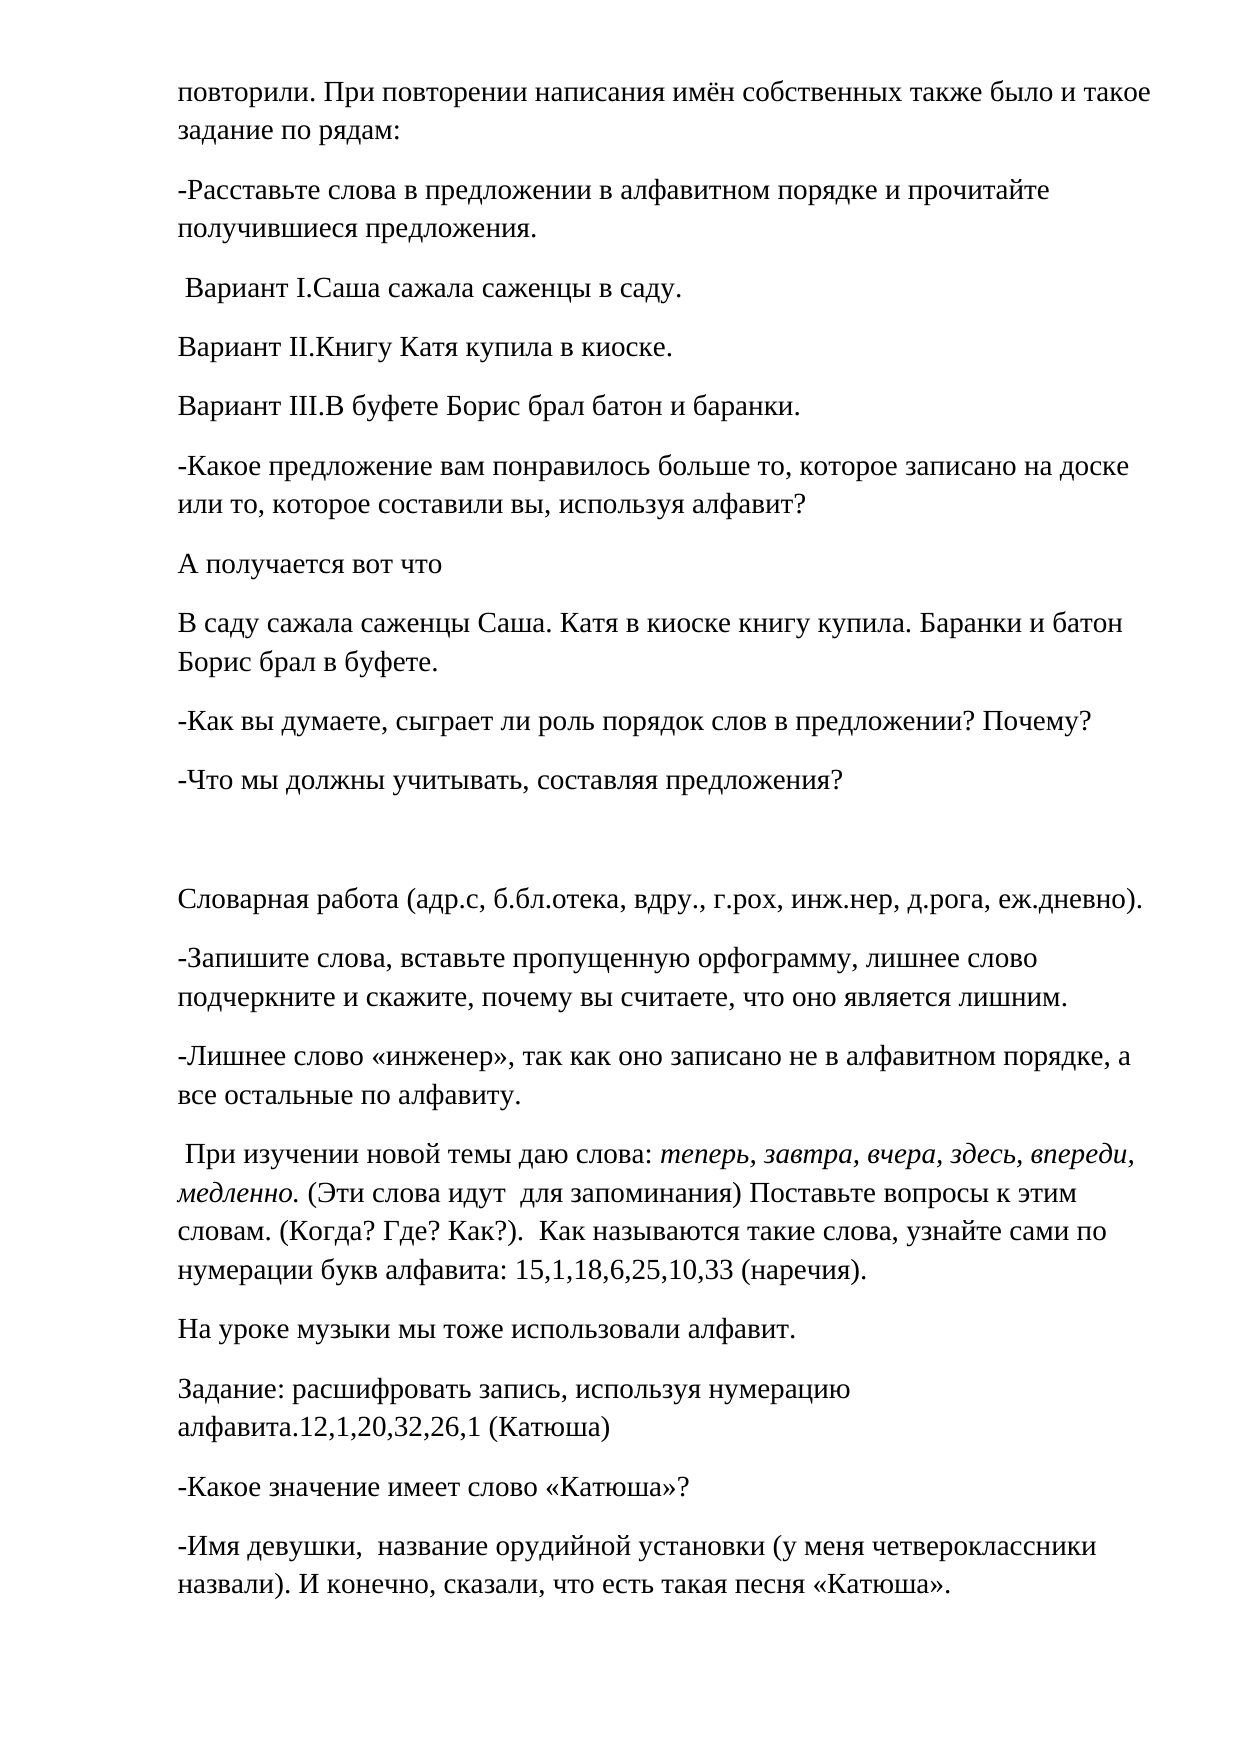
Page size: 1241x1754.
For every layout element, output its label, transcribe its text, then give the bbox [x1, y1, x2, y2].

text -Что мы должны учитывать, составляя предложения? [177, 762, 1152, 796]
text Вариант III.В буфете Борис брал батон и баранки. [177, 388, 1152, 422]
text -Какое предложение вам понравилось больше то, которое записано на доске или то, которое составили вы, используя алфавит? [177, 448, 1152, 520]
text Вариант I.Саша сажала саженцы в саду. [177, 270, 1152, 303]
text -Имя девушки, название орудийной установки (у меня четвероклассники назвали). И конечно, сказали, что есть такая песня «Катюша». [177, 1528, 1152, 1600]
text -Как вы думаете, сыграет ли роль порядок слов в предложении? Почему? [177, 703, 1152, 737]
text В саду сажала саженцы Саша. Катя в киоске книгу купила. Баранки и батон Борис брал в буфете. [177, 605, 1152, 677]
text -Расставьте слова в предложении в алфавитном порядке и прочитайте получившиеся предложения. [177, 172, 1152, 244]
text А получается вот что [177, 546, 1152, 579]
text Задание: расшифровать запись, используя нумерацию алфавита.12,1,20,32,26,1 (Катюша) [177, 1371, 1152, 1443]
text -Какое значение имеет слово «Катюша»? [177, 1469, 1152, 1502]
text -Лишнее слово «инженер», так как оно записано не в алфавитном порядке, а все остальные по алфавиту. [177, 1038, 1152, 1111]
text При изучении новой темы даю слова: теперь, завтра, вчера, здесь, впереди, медленно. (Эти слова идут для запоминания) Поставьте вопросы к этим словам. (Когда? Где? Как?). Как называются такие слова, узнайте сами по нумерации букв алфавита: 15,1,18,6,25,10,33 (наречия). [177, 1136, 1152, 1286]
text Словарная работа (адр.с, б.бл.отека, вдру., г.рох, инж.нер, д.рога, еж.дневно). [177, 881, 1152, 915]
text -Запишите слова, вставьте пропущенную орфограмму, лишнее слово подчеркните и скажите, почему вы считаете, что оно является лишним. [177, 941, 1152, 1013]
text На уроке музыки мы тоже использовали алфавит. [177, 1311, 1152, 1345]
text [177, 74, 1152, 146]
text Вариант II.Книгу Катя купила в киоске. [177, 329, 1152, 363]
